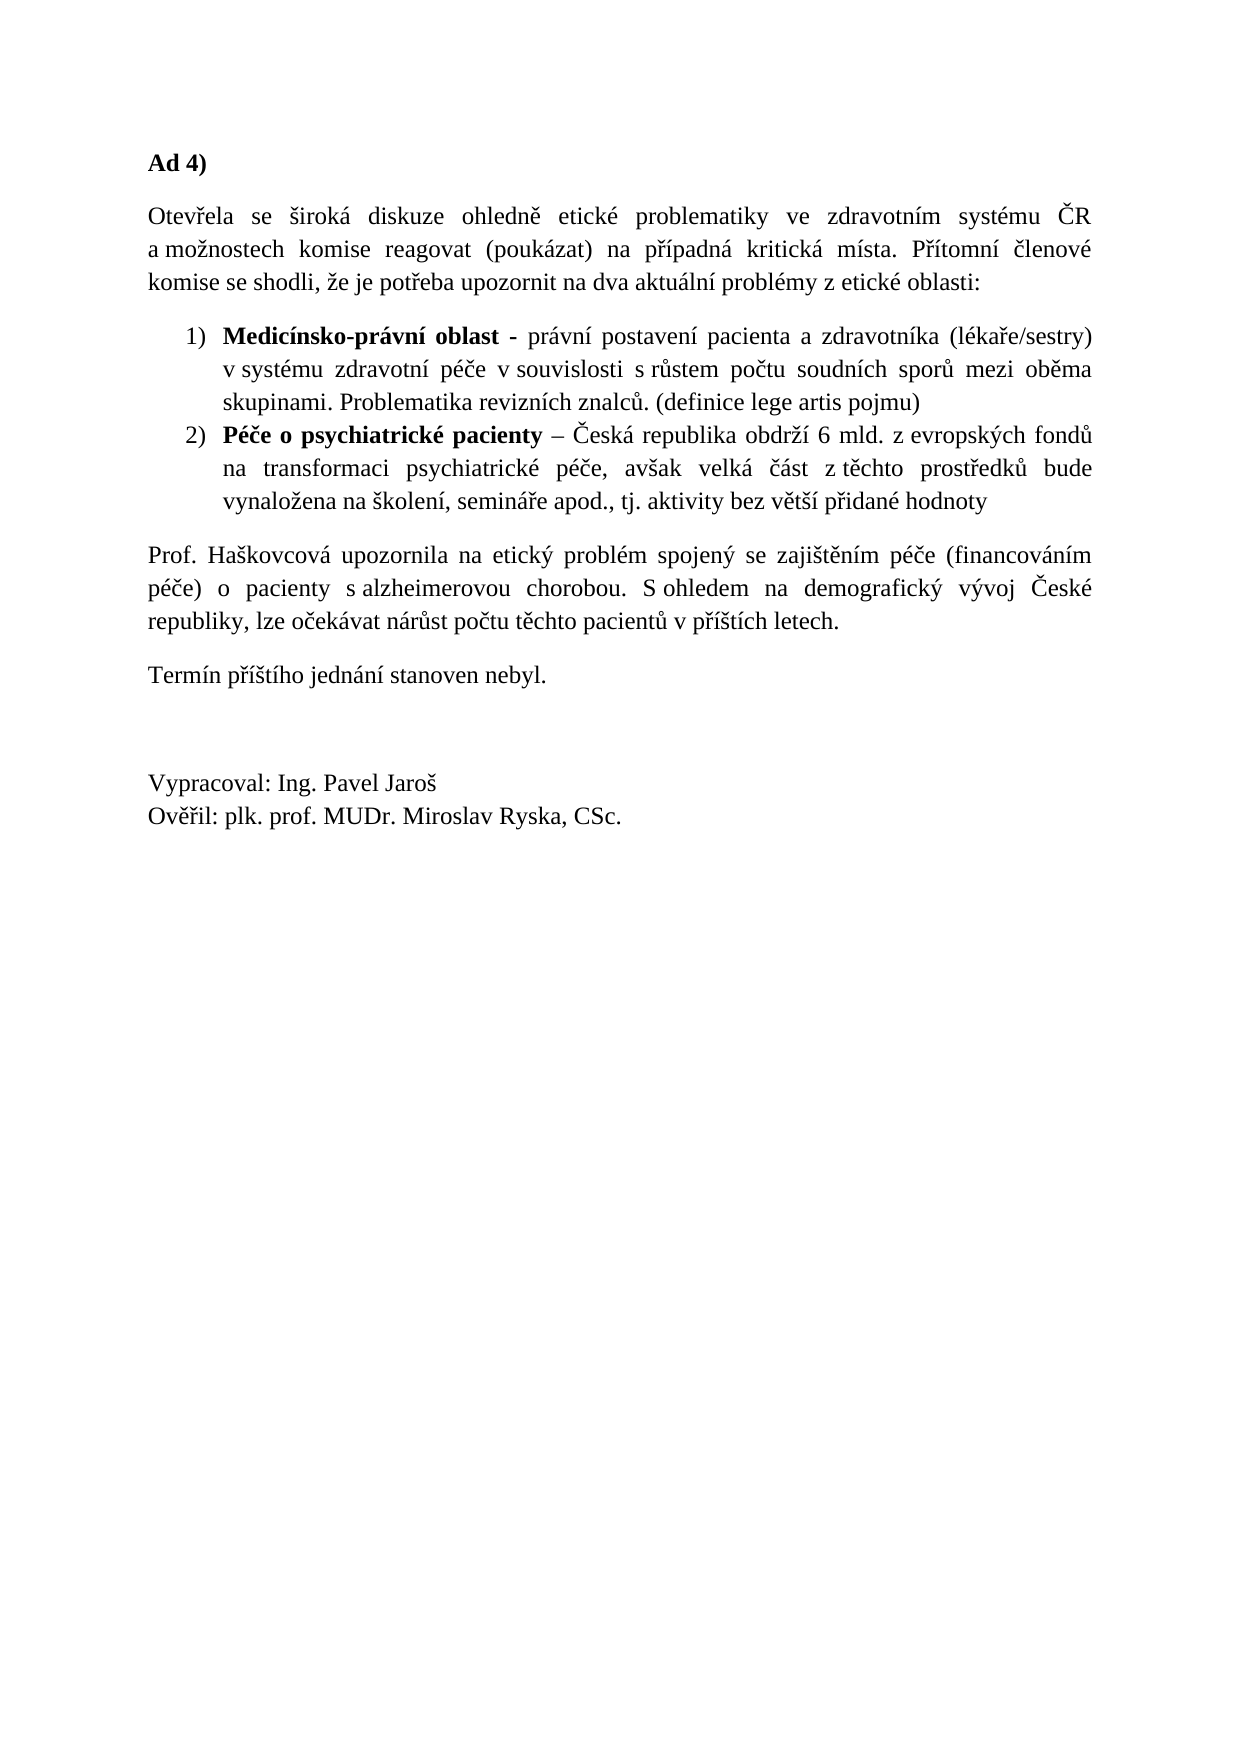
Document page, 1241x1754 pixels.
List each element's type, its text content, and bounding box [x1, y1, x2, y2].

text Prof. Haškovcová upozornila na etický problém spojený se zajištěním péče (financováním péče) o pacienty s alzheimerovou chorobou. S ohledem na demografický vývoj České republiky, lze očekávat nárůst počtu těchto pacientů v příštích letech. [148, 540, 1093, 635]
text Otevřela se široká diskuze ohledně etické problematiky ve zdravotním systému ČR a možnostech komise reagovat (poukázat) na případná kritická místa. Přítomní členové komise se shodli, že je potřeba upozornit na dva aktuální problémy z etické oblasti: [148, 201, 1093, 296]
text Ad 4) [148, 148, 1093, 176]
text Vypracoval: Ing. Pavel Jaroš [148, 768, 1093, 797]
text Termín příštího jednání stanoven nebyl. [148, 660, 1093, 689]
list Medicínsko-právní oblast - právní postavení pacienta a zdravotníka (lékaře/sestry) v systému zdravotní péče v souvislosti s růstem počtu soudních sporů mezi oběma skupinami. Problematika revizních znalců. (definice lege artis pojmu) [185, 321, 1093, 416]
list Péče o psychiatrické pacienty – Česká republika obdrží 6 mld. z evropských fondů na transformaci psychiatrické péče, avšak velká část z těchto prostředků bude vynaložena na školení, semináře apod., tj. aktivity bez větší přidané hodnoty [185, 420, 1093, 515]
text Ověřil: plk. prof. MUDr. Miroslav Ryska, CSc. [148, 801, 1093, 830]
